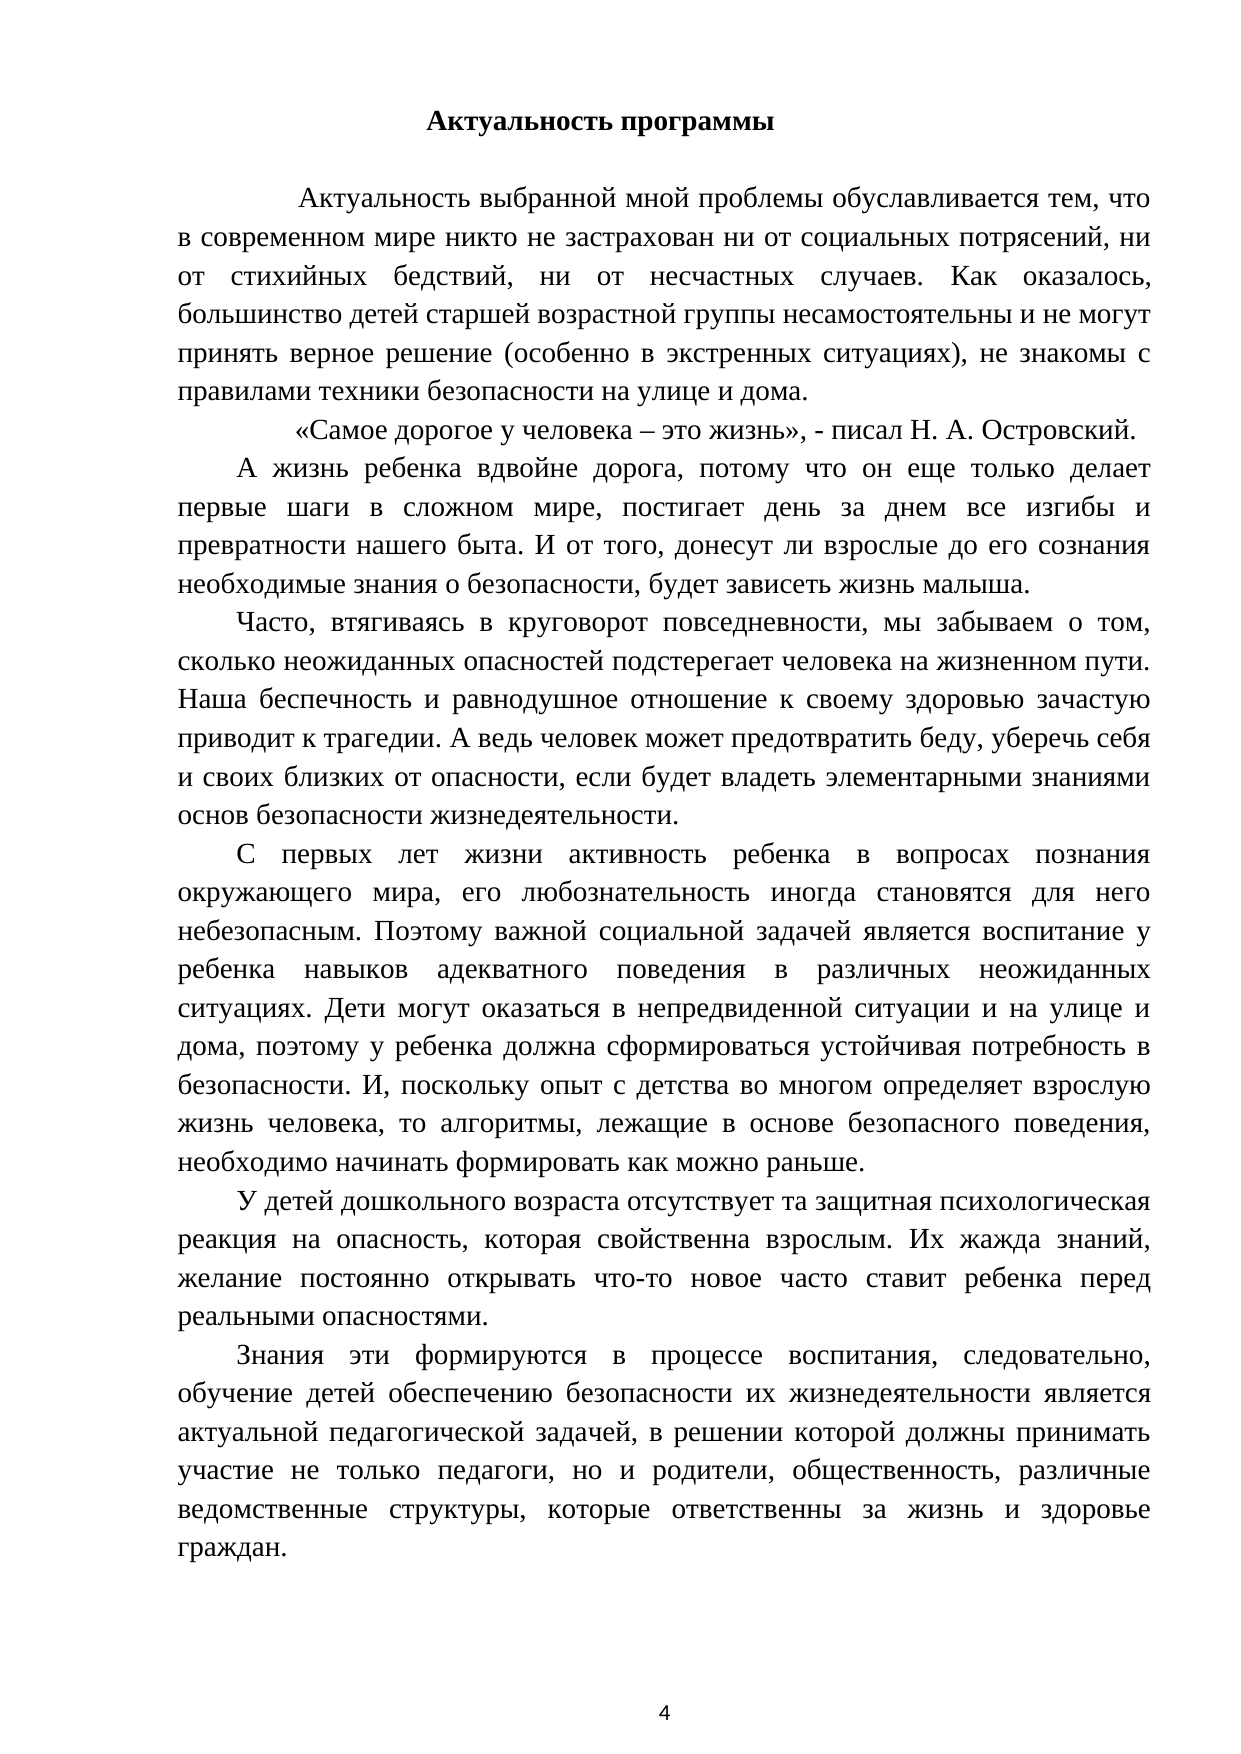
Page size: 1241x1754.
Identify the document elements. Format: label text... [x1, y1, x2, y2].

text Знания эти формируются в процессе воспитания, следовательно, обучение детей обеспечению безопасности их жизнедеятельности является актуальной педагогической задачей, в решении которой должны принимать участие не только педагоги, но и родители, общественность, различные ведомственные структуры, которые ответственны за жизнь и здоровье граждан. [177, 1337, 1152, 1563]
text У детей дошкольного возраста отсутствует та защитная психологическая реакция на опасность, которая свойственна взрослым. Их жажда знаний, желание постоянно открывать что-то новое часто ставит ребенка перед реальными опасностями. [177, 1183, 1152, 1332]
text А жизнь ребенка вдвойне дорога, потому что он еще только делает первые шаги в сложном мире, постигает день за днем все изгибы и превратности нашего быта. И от того, донесут ли взрослые до его сознания необходимые знания о безопасности, будет зависеть жизнь малыша. [177, 450, 1152, 599]
text Актуальность выбранной мной проблемы обуславливается тем, что в современном мире никто не застрахован ни от социальных потрясений, ни от стихийных бедствий, ни от несчастных случаев. Как оказалось, большинство детей старшей возрастной группы несамостоятельны и не могут принять верное решение (особенно в экстренных ситуациях), не знакомы с правилами техники безопасности на улице и дома. [177, 181, 1152, 407]
list Актуальность программы [177, 103, 1152, 137]
text Часто, втягиваясь в круговорот повседневности, мы забываем о том, сколько неожиданных опасностей подстерегает человека на жизненном пути. Наша беспечность и равнодушное отношение к своему здоровью зачастую приводит к трагедии. А ведь человек может предотвратить беду, уберечь себя и своих близких от опасности, если будет владеть элементарными знаниями основ безопасности жизнедеятельности. [177, 604, 1152, 831]
text С первых лет жизни активность ребенка в вопросах познания окружающего мира, его любознательность иногда становятся для него небезопасным. Поэтому важной социальной задачей является воспитание у ребенка навыков адекватного поведения в различных неожиданных ситуациях. Дети могут оказаться в непредвиденной ситуации и на улице и дома, поэтому у ребенка должна сформироваться устойчивая потребность в безопасности. И, поскольку опыт с детства во многом определяет взрослую жизнь человека, то алгоритмы, лежащие в основе безопасного поведения, необходимо начинать формировать как можно раньше. [177, 836, 1152, 1178]
text «Самое дорогое у человека – это жизнь», - писал Н. А. Островский. [177, 412, 1152, 445]
